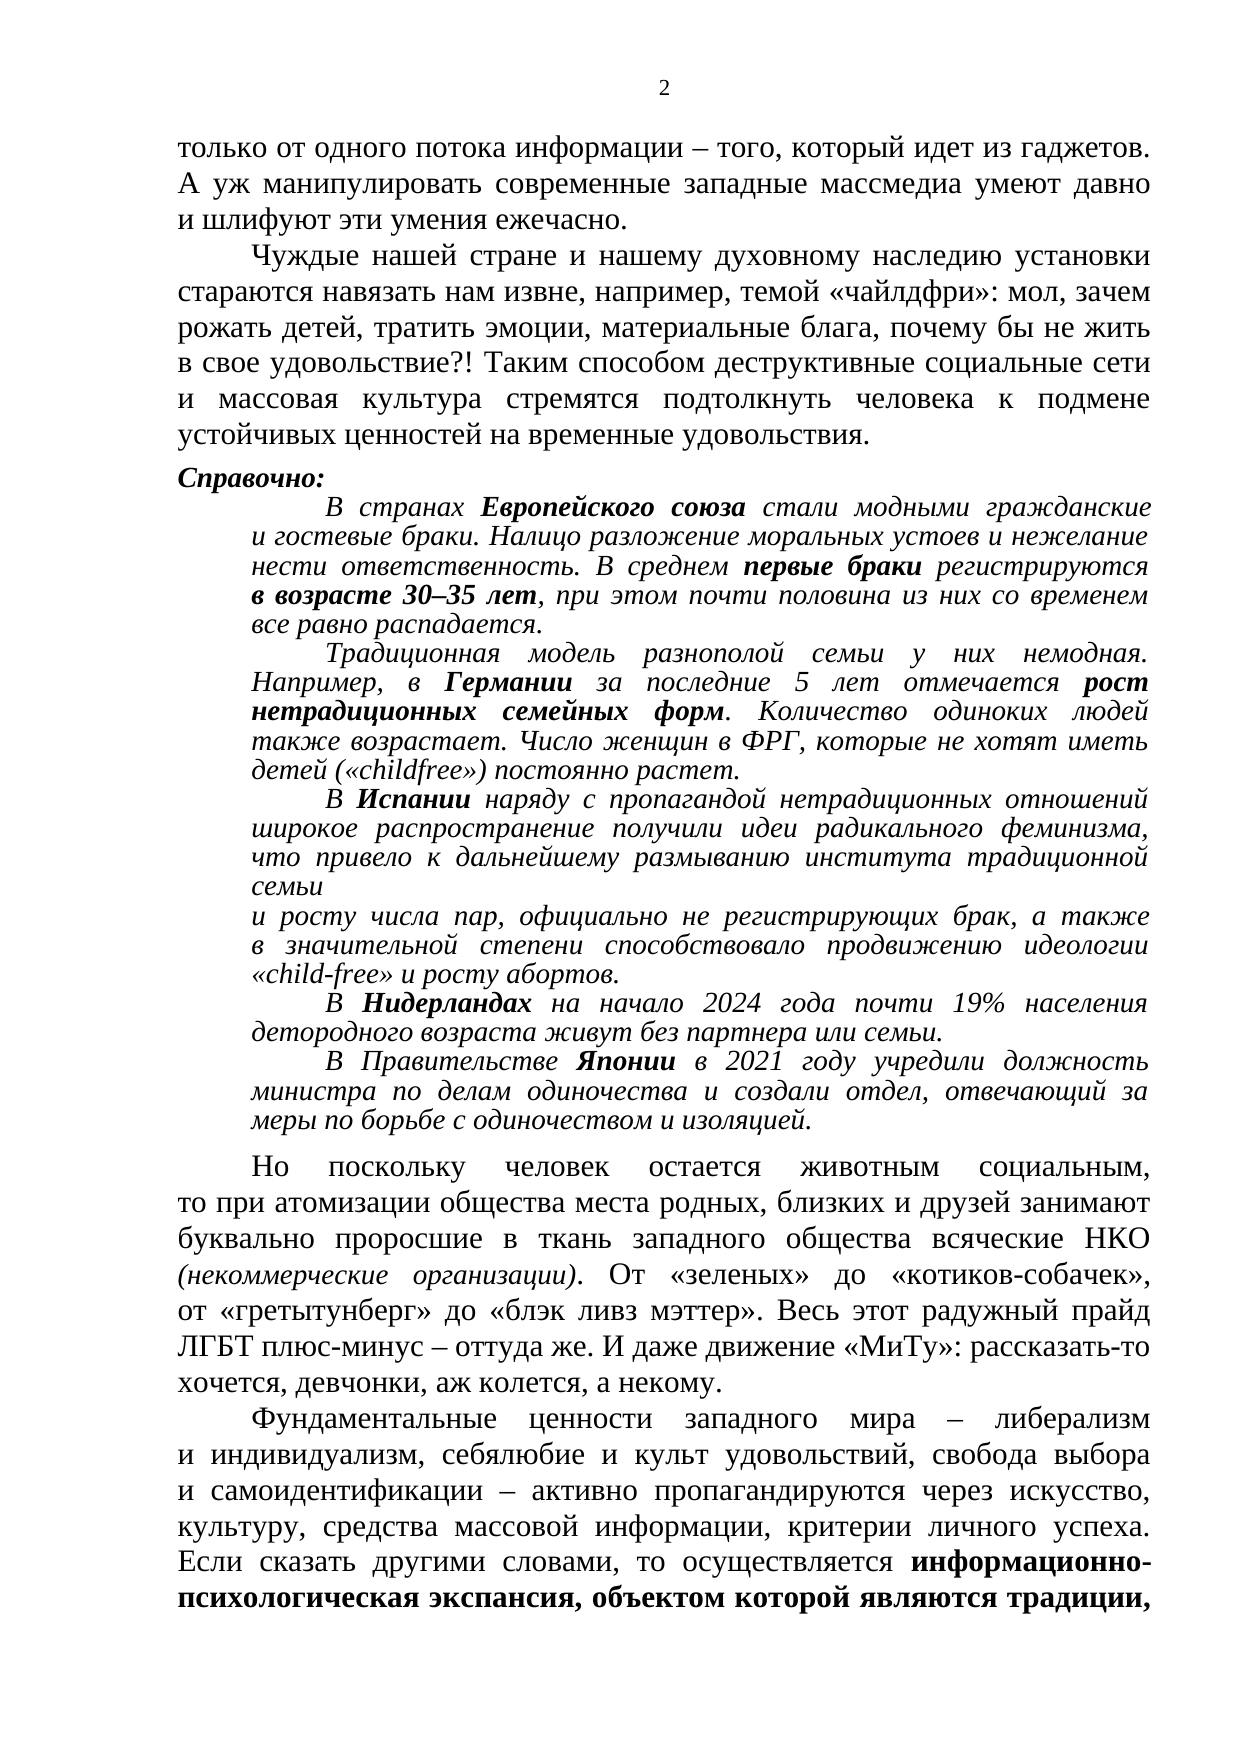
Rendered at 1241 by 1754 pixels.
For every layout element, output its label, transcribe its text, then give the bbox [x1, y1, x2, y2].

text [177, 128, 1152, 236]
text В странах Европейского союза стали модными гражданские и гостевые браки. Налицо разложение моральных устоев и нежелание нести ответственность. В среднем первые браки регистрируются в возрасте 30–35 лет, при этом почти половина из них со временем все равно распадается. [251, 493, 1152, 639]
text В Нидерландах на начало 2024 года почти 19% населения детородного возраста живут без партнера или семьи. [251, 989, 1152, 1047]
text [177, 1399, 1152, 1614]
text Чуждые нашей стране и нашему духовному наследию установки стараются навязать нам извне, например, темой «чайлдфри»: мол, зачем рожать детей, тратить эмоции, материальные блага, почему бы не жить в свое удовольствие?! Таким способом деструктивные социальные сети и массовая культура стремятся подтолкнуть человека к подмене устойчивых ценностей на временные удовольствия. [177, 236, 1152, 452]
text Справочно: [177, 464, 1152, 493]
text В Испании наряду с пропагандой нетрадиционных отношений широкое распространение получили идеи радикального феминизма, что привело к дальнейшему размыванию института традиционной семьи и росту числа пар, официально не регистрирующих брак, а также в значительной степени способствовало продвижению идеологии «child-free» и росту абортов. [251, 785, 1152, 989]
text Но поскольку человек остается животным социальным, то при атомизации общества места родных, близких и друзей занимают буквально проросшие в ткань западного общества всяческие НКО (некоммерческие организации). От «зеленых» до «котиков-собачек», от «гретытунберг» до «блэк ливз мэттер». Весь этот радужный прайд ЛГБТ плюс-минус – оттуда же. И даже движение «МиТу»: рассказать-то хочется, девчонки, аж колется, а некому. [177, 1147, 1152, 1399]
text Традиционная модель разнополой семьи у них немодная. Например, в Германии за последние 5 лет отмечается рост нетрадиционных семейных форм. Количество одиноких людей также возрастает. Число женщин в ФРГ, которые не хотят иметь детей («childfree») постоянно растет. [251, 639, 1152, 785]
text В Правительстве Японии в 2021 году учредили должность министра по делам одиночества и создали отдел, отвечающий за меры по борьбе с одиночеством и изоляцией. [251, 1047, 1152, 1135]
